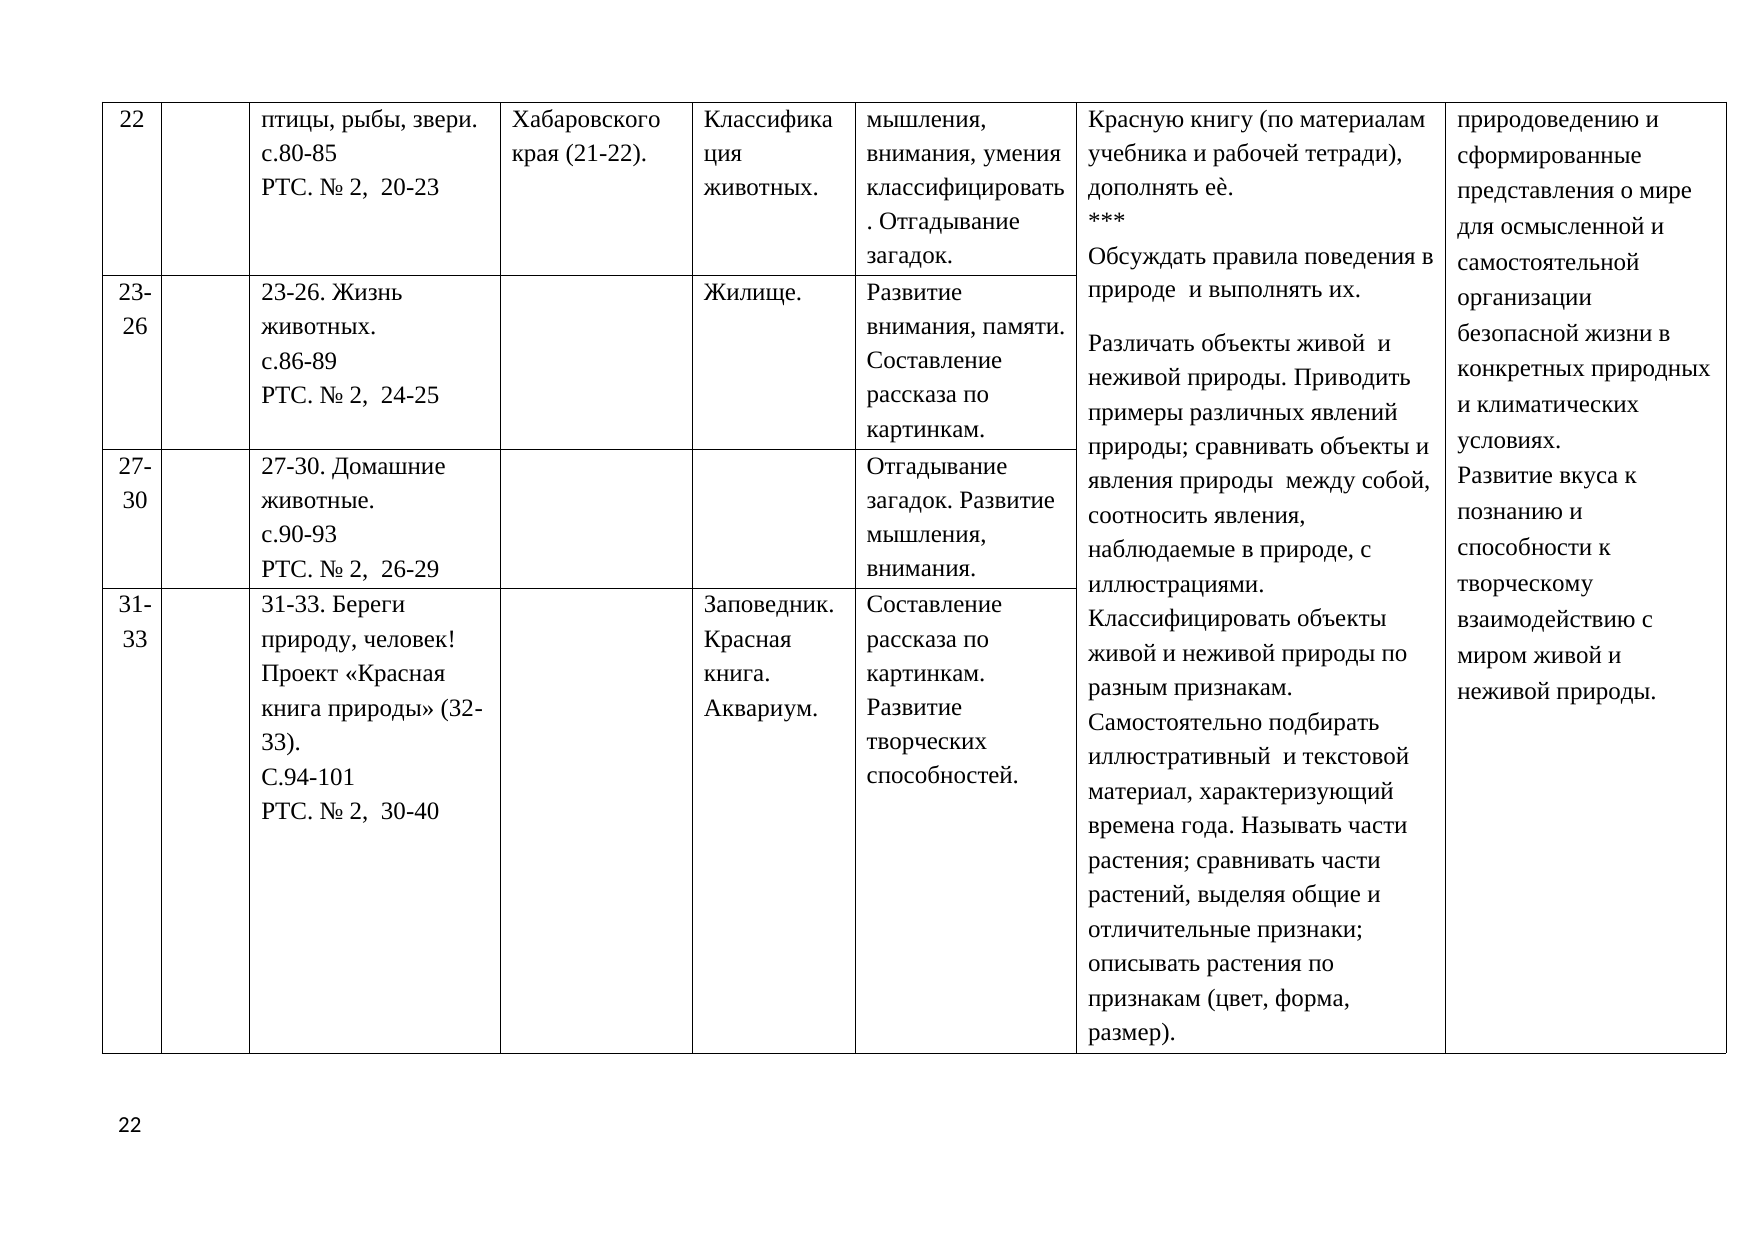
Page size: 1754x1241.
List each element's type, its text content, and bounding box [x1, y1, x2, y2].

table_cell 23-26 [103, 276, 161, 449]
table_cell [501, 276, 692, 449]
table_cell 31-33. Береги природу, человек! Проект «Красная книга природы» (32-33). С.94-101 РТС. № 2, 30-40 [250, 589, 500, 1053]
table_cell 27-30. Домашние животные. с.90-93 РТС. № 2, 26-29 [250, 450, 500, 588]
text 22 [118, 1110, 1730, 1138]
table_header мышления, внимания, умения классифицировать . Отгадывание загадок. [856, 103, 1076, 275]
table_cell Составление рассказа по картинкам. Развитие творческих способностей. [856, 589, 1076, 1053]
table_cell Развитие внимания, памяти. Составление рассказа по картинкам. [856, 276, 1076, 449]
table_cell [162, 450, 249, 588]
table_cell [162, 276, 249, 449]
table_cell [501, 450, 692, 588]
table_header Хабаровского края (21-22). [501, 103, 692, 275]
table_header Классифика ция животных. [693, 103, 855, 275]
table_cell 27-30 [103, 450, 161, 588]
table_cell [501, 589, 692, 1053]
table_header 22 [103, 103, 161, 275]
table_cell [162, 589, 249, 1053]
table_header Красную книгу (по материалам учебника и рабочей тетради), дополнять еѐ. *** Обсуждать правила поведения в природе и выполнять их. Различать объекты живой и неживой природы. Приводить примеры различных явлений природы; сравнивать объекты и явления природы между собой, соотносить явления, наблюдаемые в природе, с иллюстрациями. Классифицировать объекты живой и неживой природы по разным признакам. Самостоятельно подбирать иллюстративный и текстовой материал, характеризующий времена года. Называть части растения; сравнивать части растений, выделяя общие и отличительные признаки; описывать растения по признакам (цвет, форма, размер). [1077, 103, 1445, 1053]
table_cell 23-26. Жизнь животных. с.86-89 РТС. № 2, 24-25 [250, 276, 500, 449]
table_cell [693, 450, 855, 588]
table_cell Заповедник. Красная книга. Аквариум. [693, 589, 855, 1053]
table_header [162, 103, 249, 275]
table_header птицы, рыбы, звери. с.80-85 РТС. № 2, 20-23 [250, 103, 500, 275]
table_cell Отгадывание загадок. Развитие мышления, внимания. [856, 450, 1076, 588]
table_header природоведению и сформированные представления о мире для осмысленной и самостоятельной организации безопасной жизни в конкретных природных и климатических условиях. Развитие вкуса к познанию и способности к творческому взаимодействию с миром живой и неживой природы. [1446, 103, 1726, 1053]
table_cell 31-33 [103, 589, 161, 1053]
table_cell Жилище. [693, 276, 855, 449]
